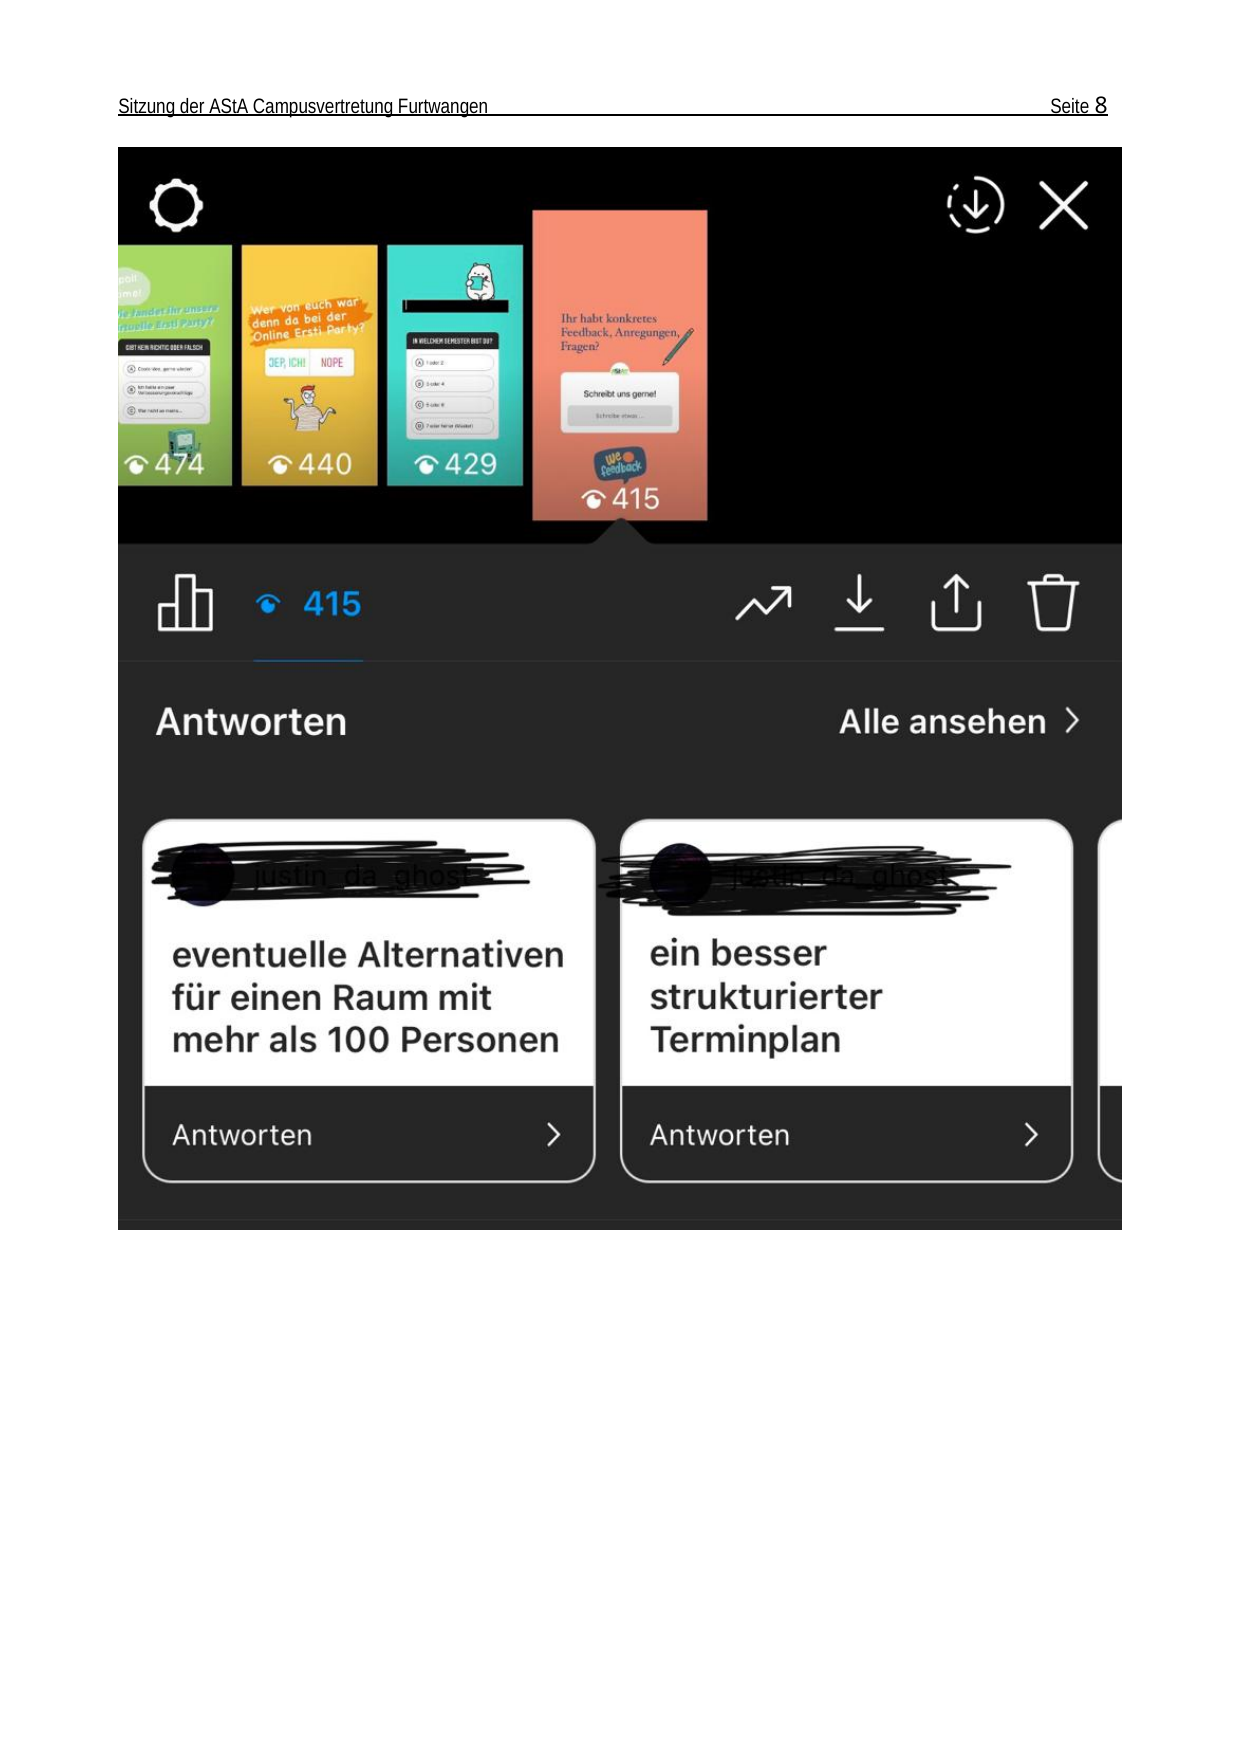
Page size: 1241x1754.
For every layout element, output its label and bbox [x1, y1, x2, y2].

picture [118, 147, 1122, 1230]
